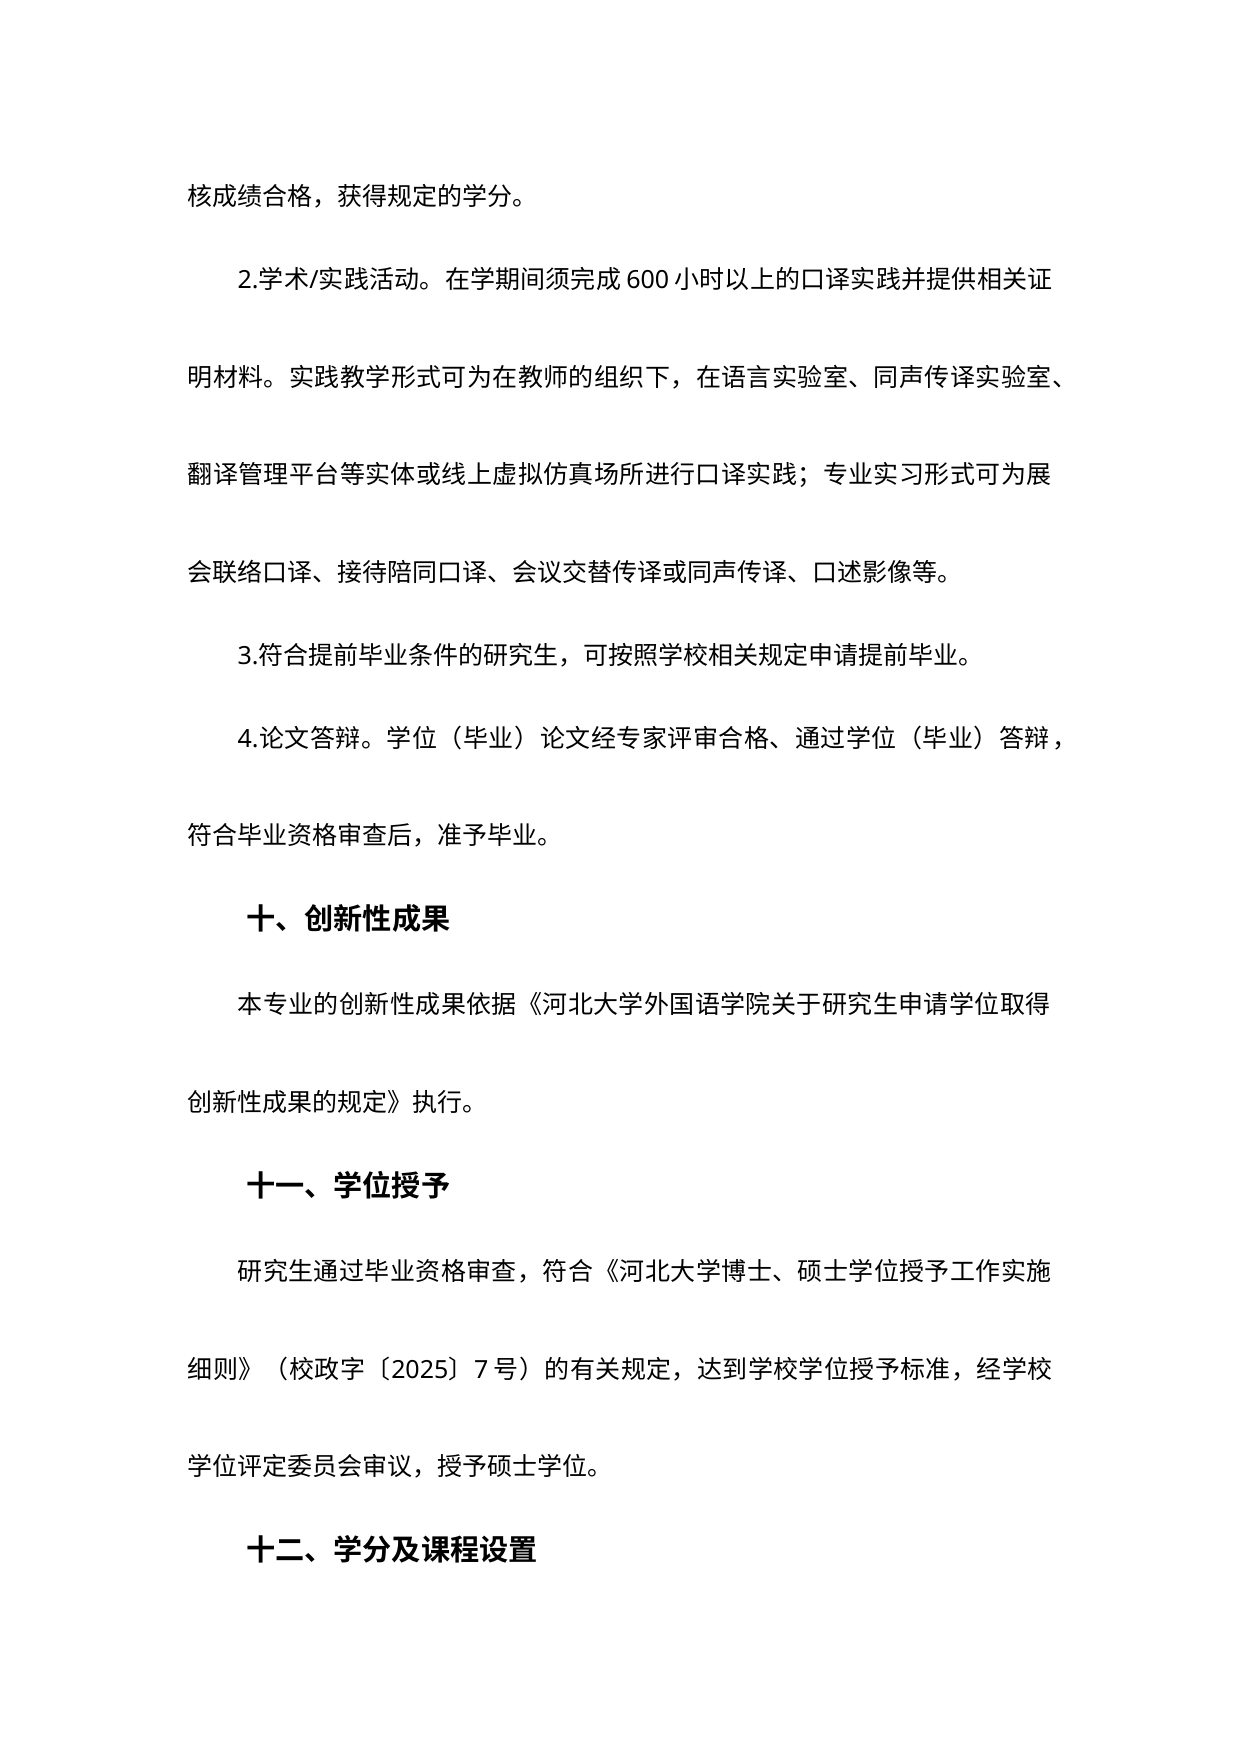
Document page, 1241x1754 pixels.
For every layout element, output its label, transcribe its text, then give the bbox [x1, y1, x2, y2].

text 2.学术/实践活动。在学期间须完成600小时以上的口译实践并提供相关证明材料。实践教学形式可为在教师的组织下，在语言实验室、同声传译实验室、翻译管理平台等实体或线上虚拟仿真场所进行口译实践；专业实习形式可为展会联络口译、接待陪同口译、会议交替传译或同声传译、口述影像等。 [187, 245, 1053, 603]
text 研究生通过毕业资格审查，符合《河北大学博士、硕士学位授予工作实施细则》（校政字〔2025〕7号）的有关规定，达到学校学位授予标准，经学校学位评定委员会审议，授予硕士学位。 [187, 1237, 1053, 1497]
text 本专业的创新性成果依据《河北大学外国语学院关于研究生申请学位取得创新性成果的规定》执行。 [187, 971, 1053, 1133]
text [187, 162, 1053, 227]
text 十、创新性成果 [187, 884, 1053, 949]
text 十二、学分及课程设置 [187, 1516, 1053, 1581]
text 4.论文答辩。学位（毕业）论文经专家评审合格、通过学位（毕业）答辩，符合毕业资格审查后，准予毕业。 [187, 704, 1053, 866]
text 十一、学位授予 [187, 1151, 1053, 1216]
text 3.符合提前毕业条件的研究生，可按照学校相关规定申请提前毕业。 [187, 621, 1053, 686]
